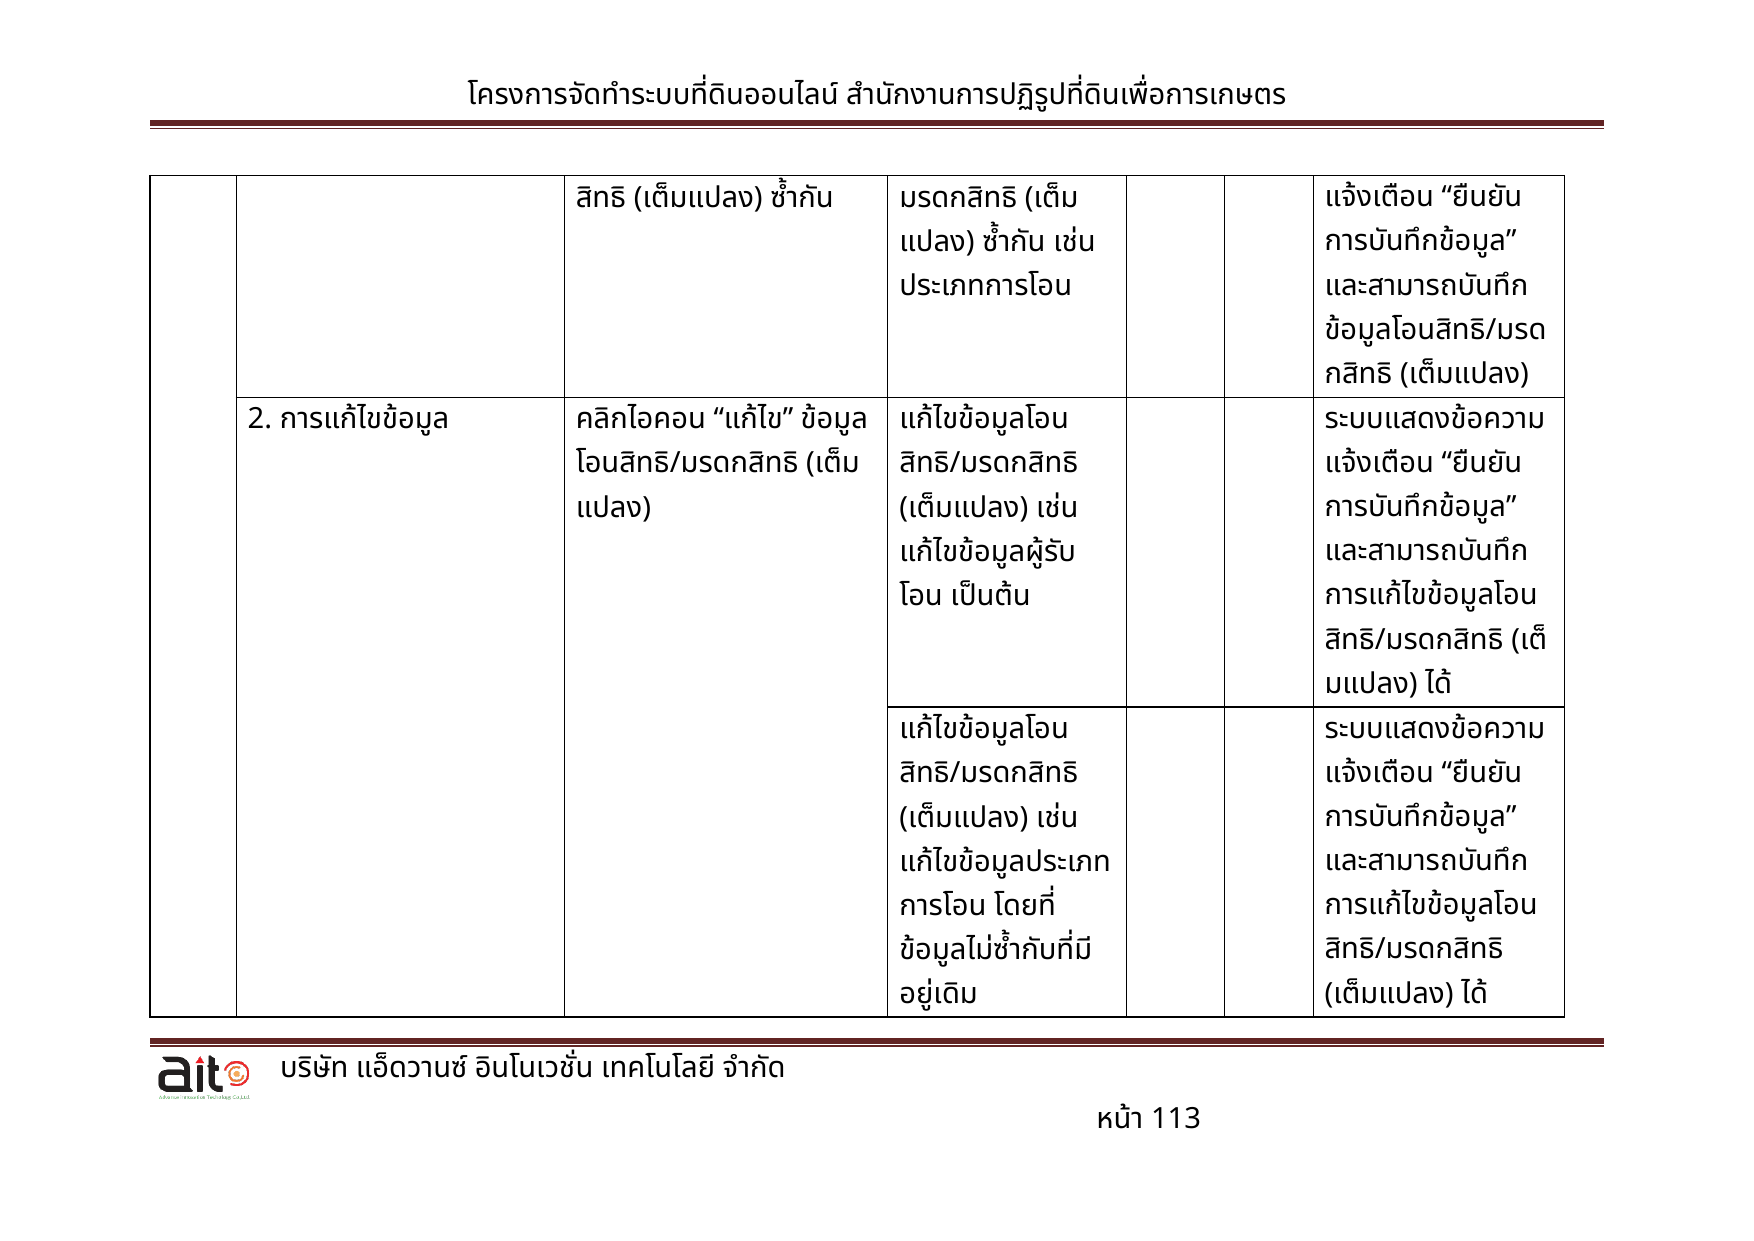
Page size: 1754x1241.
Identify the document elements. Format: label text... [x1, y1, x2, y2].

table_cell ระบบแสดงข้อความแจ้งเตือน “ยืนยันการบันทึกข้อมูล” และสามารถบันทึกข้อมูลโอนสิทธิ/มรดกสิทธิ (เต็มแปลง) [1314, 176, 1564, 397]
table_cell [1127, 708, 1224, 1016]
table_cell แก้ไขข้อมูลโอนสิทธิ/มรดกสิทธิ (เต็มแปลง) เช่น แก้ไขข้อมูลประเภทการโอน โดยที่ข้อมูลไม่ซ้ำกับที่มีอยู่เดิม [888, 708, 1126, 1016]
table_cell [1225, 176, 1313, 397]
table_cell 2. การแก้ไขข้อมูล [237, 398, 564, 1016]
picture [150, 1049, 257, 1105]
table_cell ใส่ข้อมูลโอนสิทธิ/มรดกสิทธิ (เต็มแปลง) ซ้ำกัน เช่น ประเภทการโอน [888, 176, 1126, 397]
table_cell [1127, 398, 1224, 706]
table_cell ระบบแสดงข้อความแจ้งเตือน “ยืนยันการบันทึกข้อมูล” และสามารถบันทึกการแก้ไขข้อมูลโอนสิทธิ/มรดกสิทธิ (เต็มแปลง) ได้ [1314, 708, 1564, 1016]
table_cell [1225, 708, 1313, 1016]
table_cell [1127, 176, 1224, 397]
table_cell ใส่ข้อมูลโอนสิทธิ/มรดกสิทธิ (เต็มแปลง) ซ้ำกัน [565, 176, 887, 397]
table_cell คลิกไอคอน “แก้ไข” ข้อมูลโอนสิทธิ/มรดกสิทธิ (เต็มแปลง) [565, 398, 887, 1016]
table_cell ระบบแสดงข้อความแจ้งเตือน “ยืนยันการบันทึกข้อมูล” และสามารถบันทึกการแก้ไขข้อมูลโอนสิทธิ/มรดกสิทธิ (เต็มแปลง) ได้ [1314, 398, 1564, 706]
table_cell แก้ไขข้อมูลโอนสิทธิ/มรดกสิทธิ (เต็มแปลง) เช่น แก้ไขข้อมูลผู้รับโอน เป็นต้น [888, 398, 1126, 706]
table_cell [1225, 398, 1313, 706]
